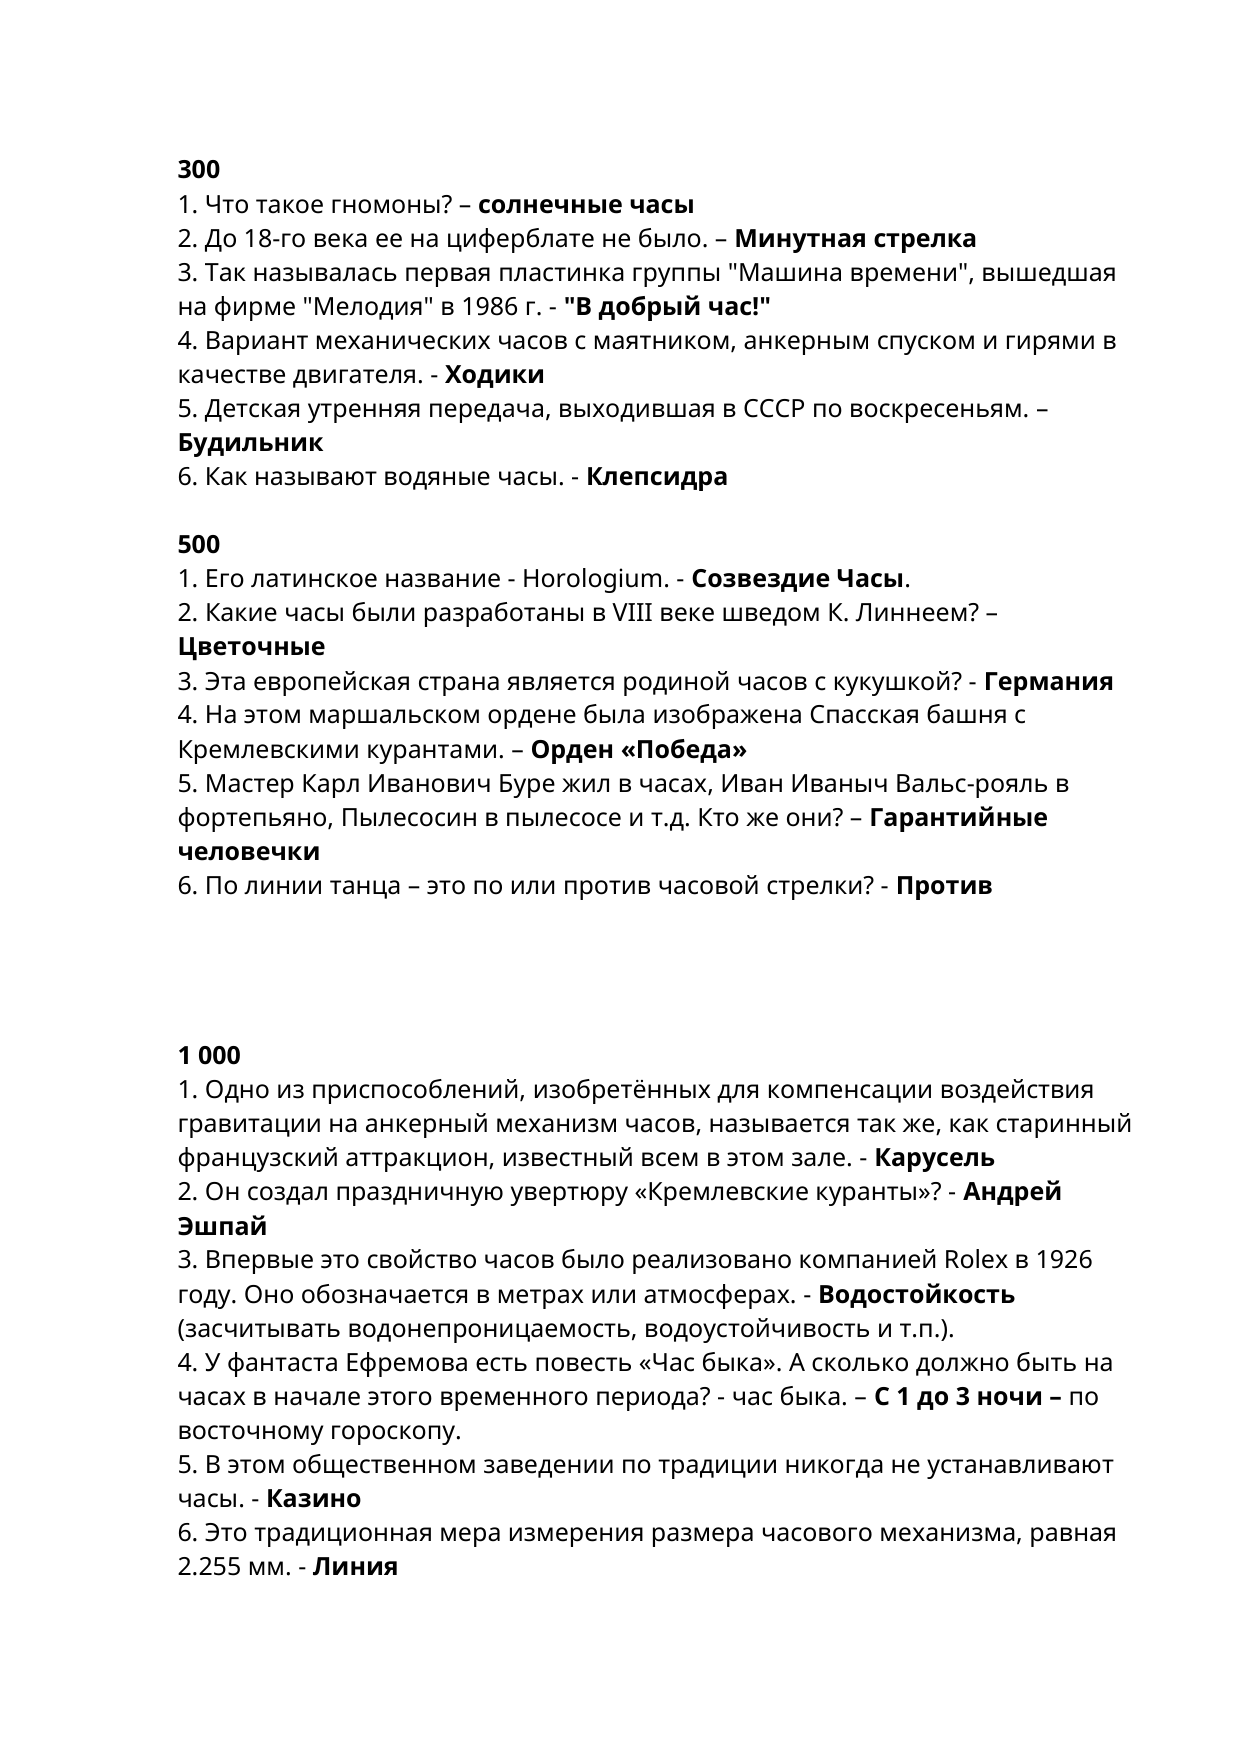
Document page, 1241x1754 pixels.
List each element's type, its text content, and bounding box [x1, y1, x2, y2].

text 300 [177, 152, 1152, 186]
text 1 000 [177, 1038, 1152, 1072]
text 4. У фантаста Ефремова есть повесть «Час быка». А сколько должно быть на часах в начале этого временного периода? - час быка. – С 1 до 3 ночи – по восточному гороскопу. [177, 1344, 1152, 1447]
text 5. Мастер Карл Иванович Буре жил в часах, Иван Иваныч Вальс-рояль в фортепьяно, Пылесосин в пылесосе и т.д. Кто же они? – Гарантийные человечки [177, 765, 1152, 867]
text 2. Он создал праздничную увертюру «Кремлевские куранты»? - Андрей Эшпай [177, 1174, 1152, 1242]
text 3. Впервые это свойство часов было реализовано компанией Rolex в 1926 году. Оно обозначается в метрах или атмосферах. - Водостойкость (засчитывать водонепроницаемость, водоустойчивость и т.п.). [177, 1242, 1152, 1344]
text 6. Это традиционная мера измерения размера часового механизма, равная . - Линия [177, 1515, 1152, 1583]
text 5. В этом общественном заведении по традиции никогда не устанавливают часы. - Казино [177, 1447, 1152, 1515]
text 1. Что такое гномоны? – солнечные часы [177, 186, 1152, 220]
text 6. По линии танца – это по или против часовой стрелки? - Против [177, 867, 1152, 902]
text 2. Какие часы были разработаны в VIII веке шведом К. Линнеем? – Цветочные [177, 595, 1152, 663]
text 5. Детская утренняя передача, выходившая в СССР по воскресеньям. – Будильник [177, 391, 1152, 459]
text 1. Его латинское название - Horologium. - Созвездие Часы. [177, 561, 1152, 595]
text 2. До 18-го века ее на циферблате не было. – Минутная стрелка [177, 220, 1152, 254]
text 3. Эта европейская страна является родиной часов с кукушкой? - Германия [177, 663, 1152, 697]
text 3. Так называлась первая пластинка группы "Машина времени", вышедшая на фирме "Мелодия" в . - "В добрый час!" [177, 254, 1152, 322]
text 4. Вариант механических часов с маятником, анкерным спуском и гирями в качестве двигателя. - Ходики [177, 322, 1152, 391]
text 6. Как называют водяные часы. - Клепсидра [177, 459, 1152, 493]
text 1. Одно из приспособлений, изобретённых для компенсации воздействия гравитации на анкерный механизм часов, называется так же, как старинный французский аттракцион, известный всем в этом зале. - Карусель [177, 1072, 1152, 1174]
text 4. На этом маршальском ордене была изображена Спасская башня с Кремлевскими курантами. – Орден «Победа» [177, 697, 1152, 765]
text 500 [177, 527, 1152, 561]
